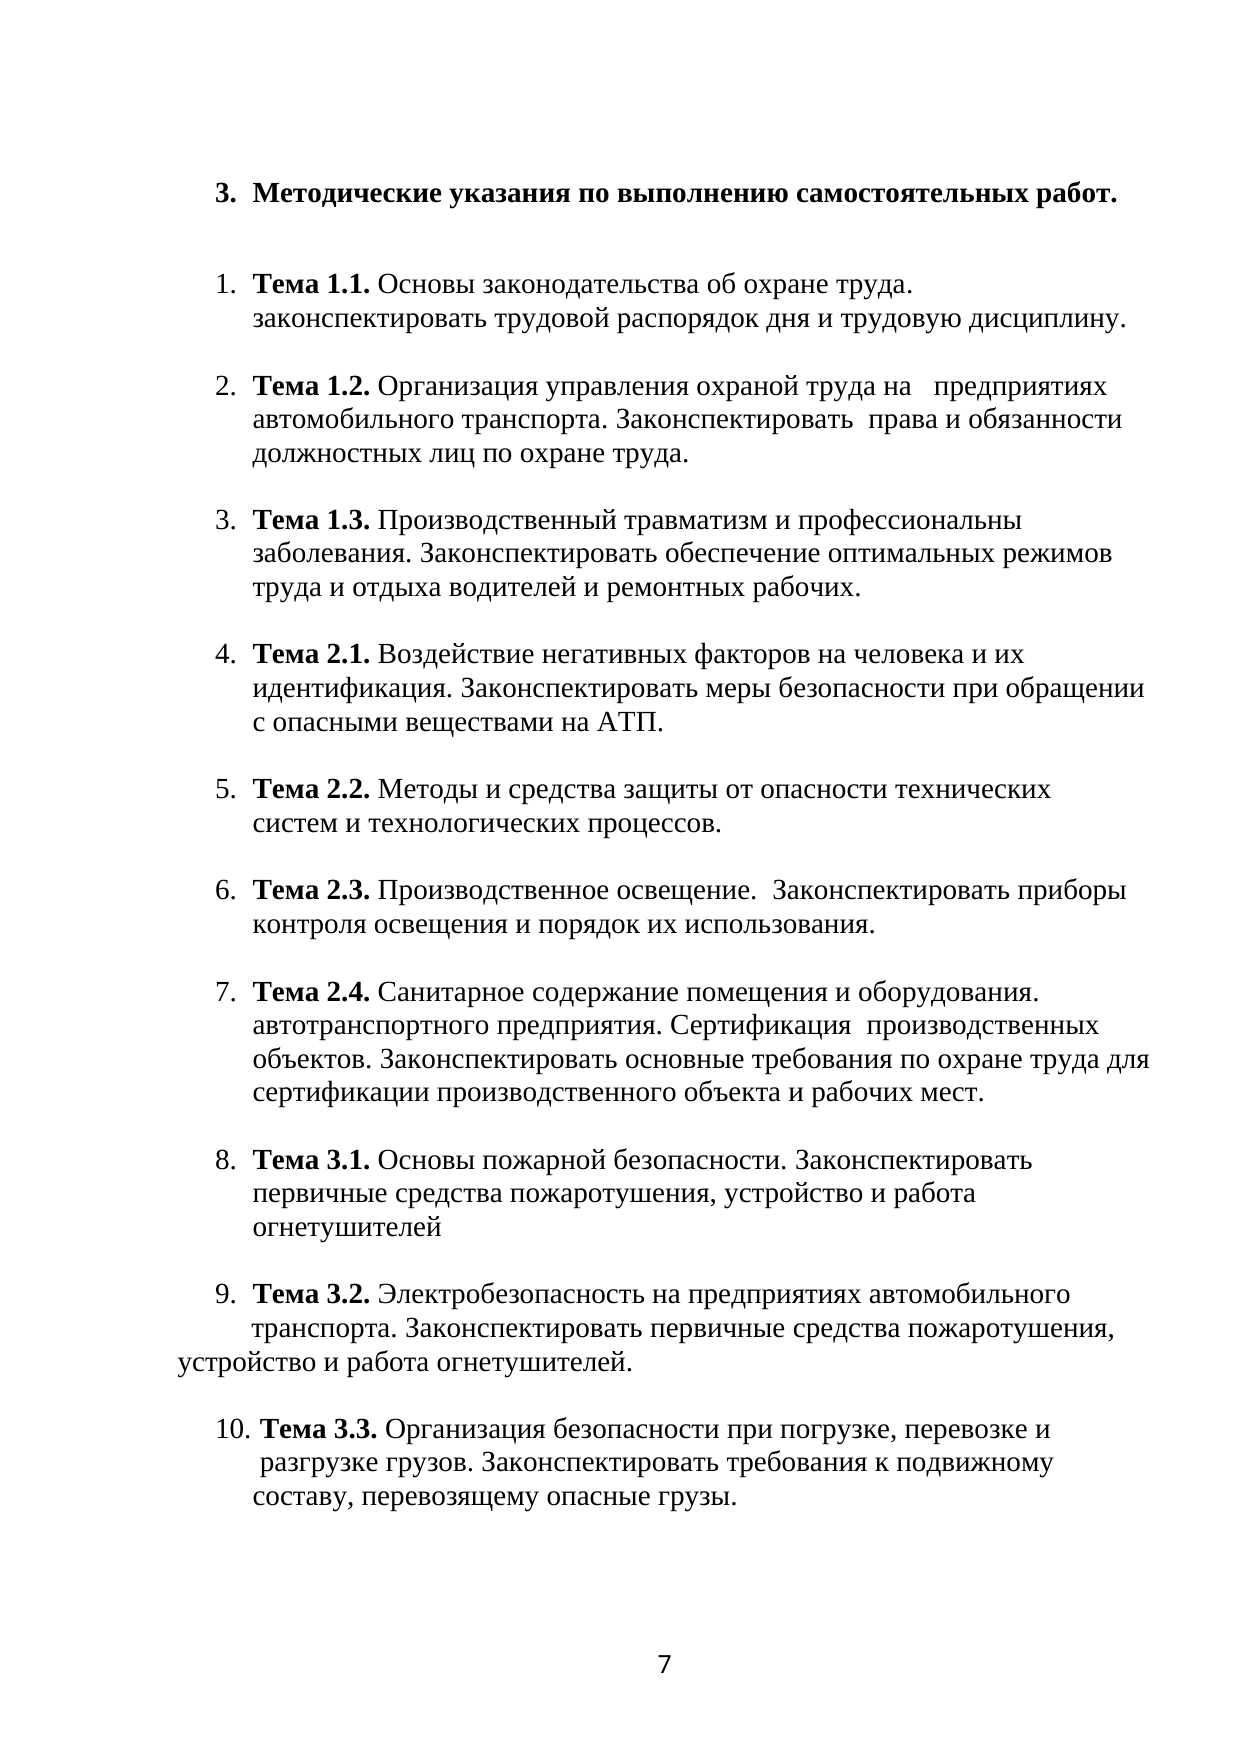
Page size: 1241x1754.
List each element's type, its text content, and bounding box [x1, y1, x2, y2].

text транспорта. Законспектировать первичные средства пожаротушения, устройство и работа огнетушителей. [177, 1310, 1152, 1377]
list разгрузке грузов. Законспектировать требования к подвижному составу, перевозящему опасные грузы. [252, 1444, 1152, 1511]
list Тема 3.1. Основы пожарной безопасности. Законспектировать первичные средства пожаротушения, устройство и работа огнетушителей [215, 1142, 1152, 1242]
list Тема 2.1. Воздействие негативных факторов на человека и их идентификация. Законспектировать меры безопасности при обращении с опасными веществами на АТП. [215, 637, 1152, 737]
list Тема 2.2. Методы и средства защиты от опасности технических систем и технологических процессов. [215, 771, 1152, 838]
list Тема 3.2. Электробезопасность на предприятиях автомобильного [215, 1277, 1152, 1310]
list Тема 1.1. Основы законодательства об охране труда. законспектировать трудовой распорядок дня и трудовую дисциплину. [215, 267, 1152, 334]
list Методические указания по выполнению самостоятельных работ. [215, 176, 1152, 209]
list Тема 1.3. Производственный травматизм и профессиональны заболевания. Законспектировать обеспечение оптимальных режимов труда и отдыха водителей и ремонтных рабочих. [215, 502, 1152, 603]
list Тема 3.3. Организация безопасности при погрузке, перевозке и [215, 1411, 1152, 1444]
list Тема 1.2. Организация управления охраной труда на предприятиях автомобильного транспорта. Законспектировать права и обязанности должностных лиц по охране труда. [215, 368, 1152, 468]
list Тема 2.4. Санитарное содержание помещения и оборудования. автотранспортного предприятия. Сертификация производственных объектов. Законспектировать основные требования по охране труда для сертификации производственного объекта и рабочих мест. [215, 974, 1152, 1108]
list Тема 2.3. Производственное освещение. Законспектировать приборы контроля освещения и порядок их использования. [215, 872, 1152, 939]
